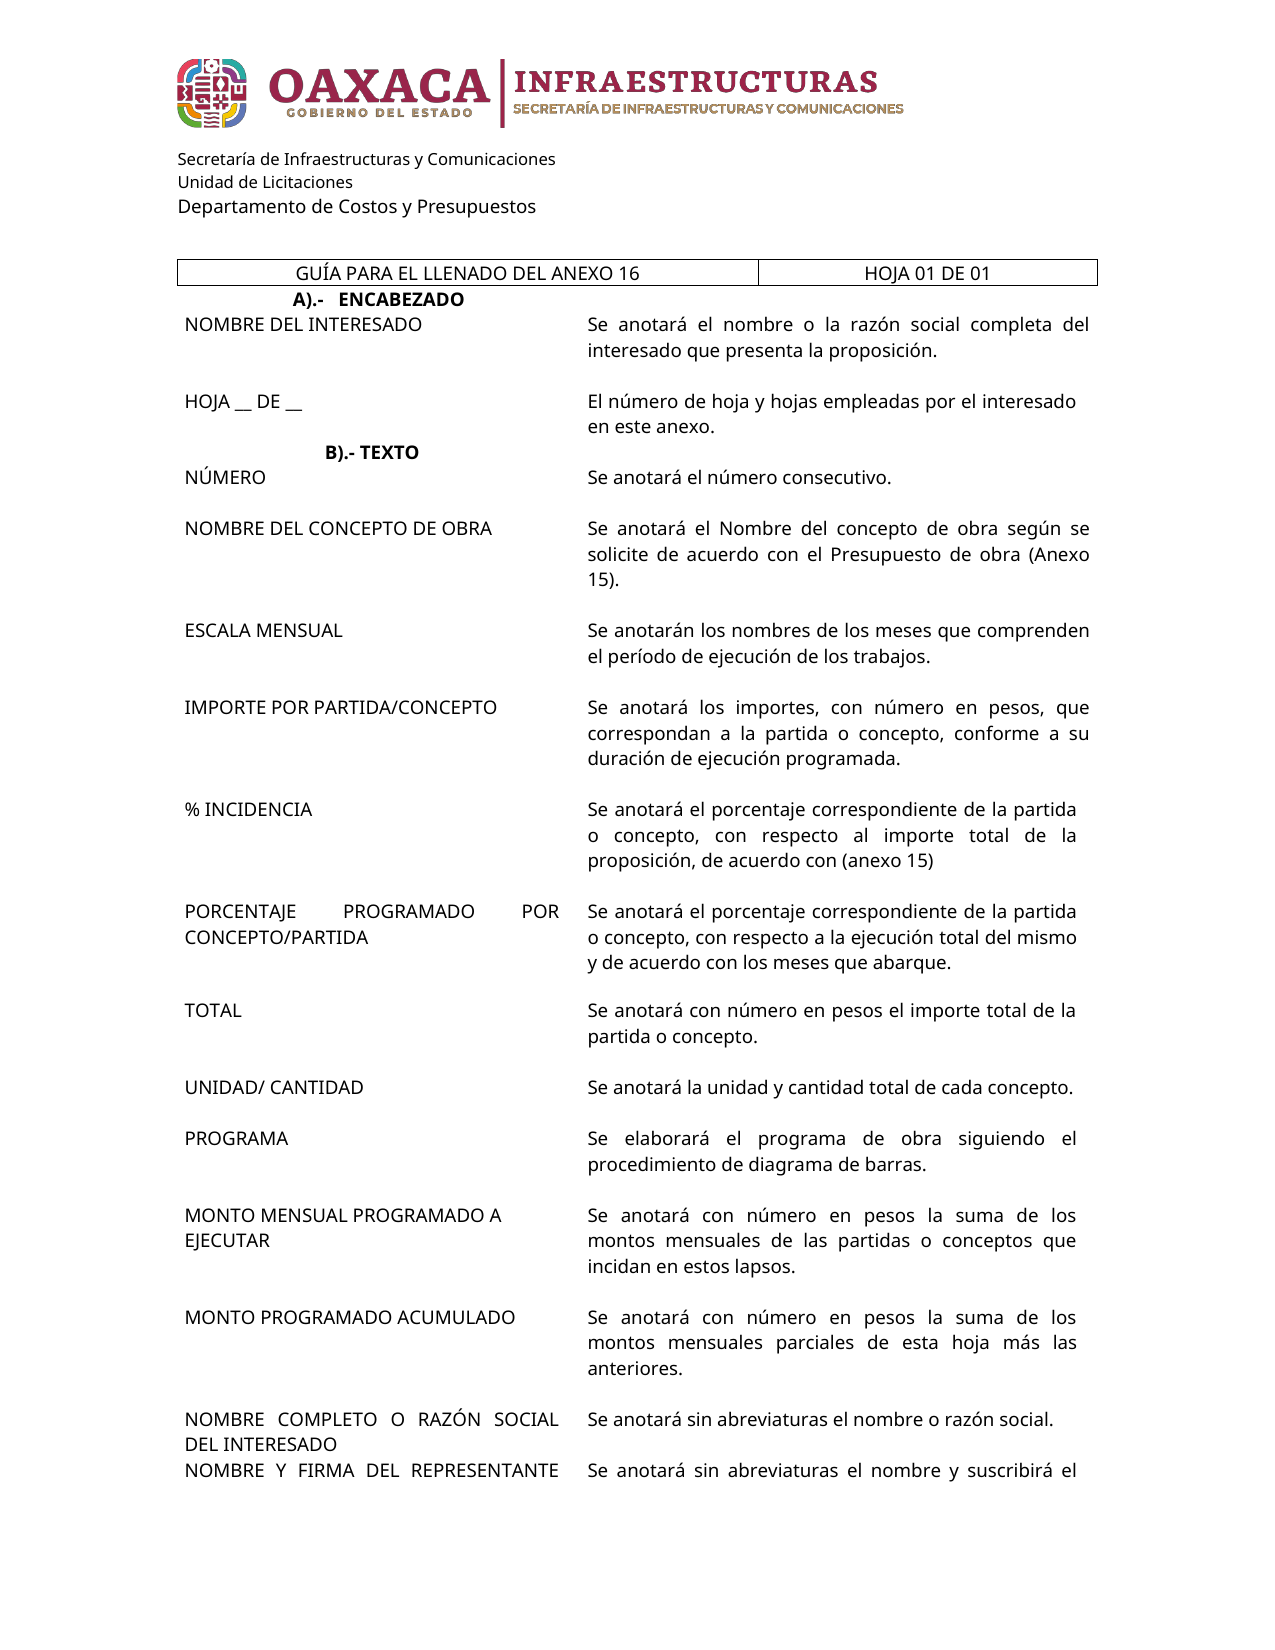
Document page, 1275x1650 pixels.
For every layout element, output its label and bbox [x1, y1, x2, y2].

picture [177, 59, 928, 130]
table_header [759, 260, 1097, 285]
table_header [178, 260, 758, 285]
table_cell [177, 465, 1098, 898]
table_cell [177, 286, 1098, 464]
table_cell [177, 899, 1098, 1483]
